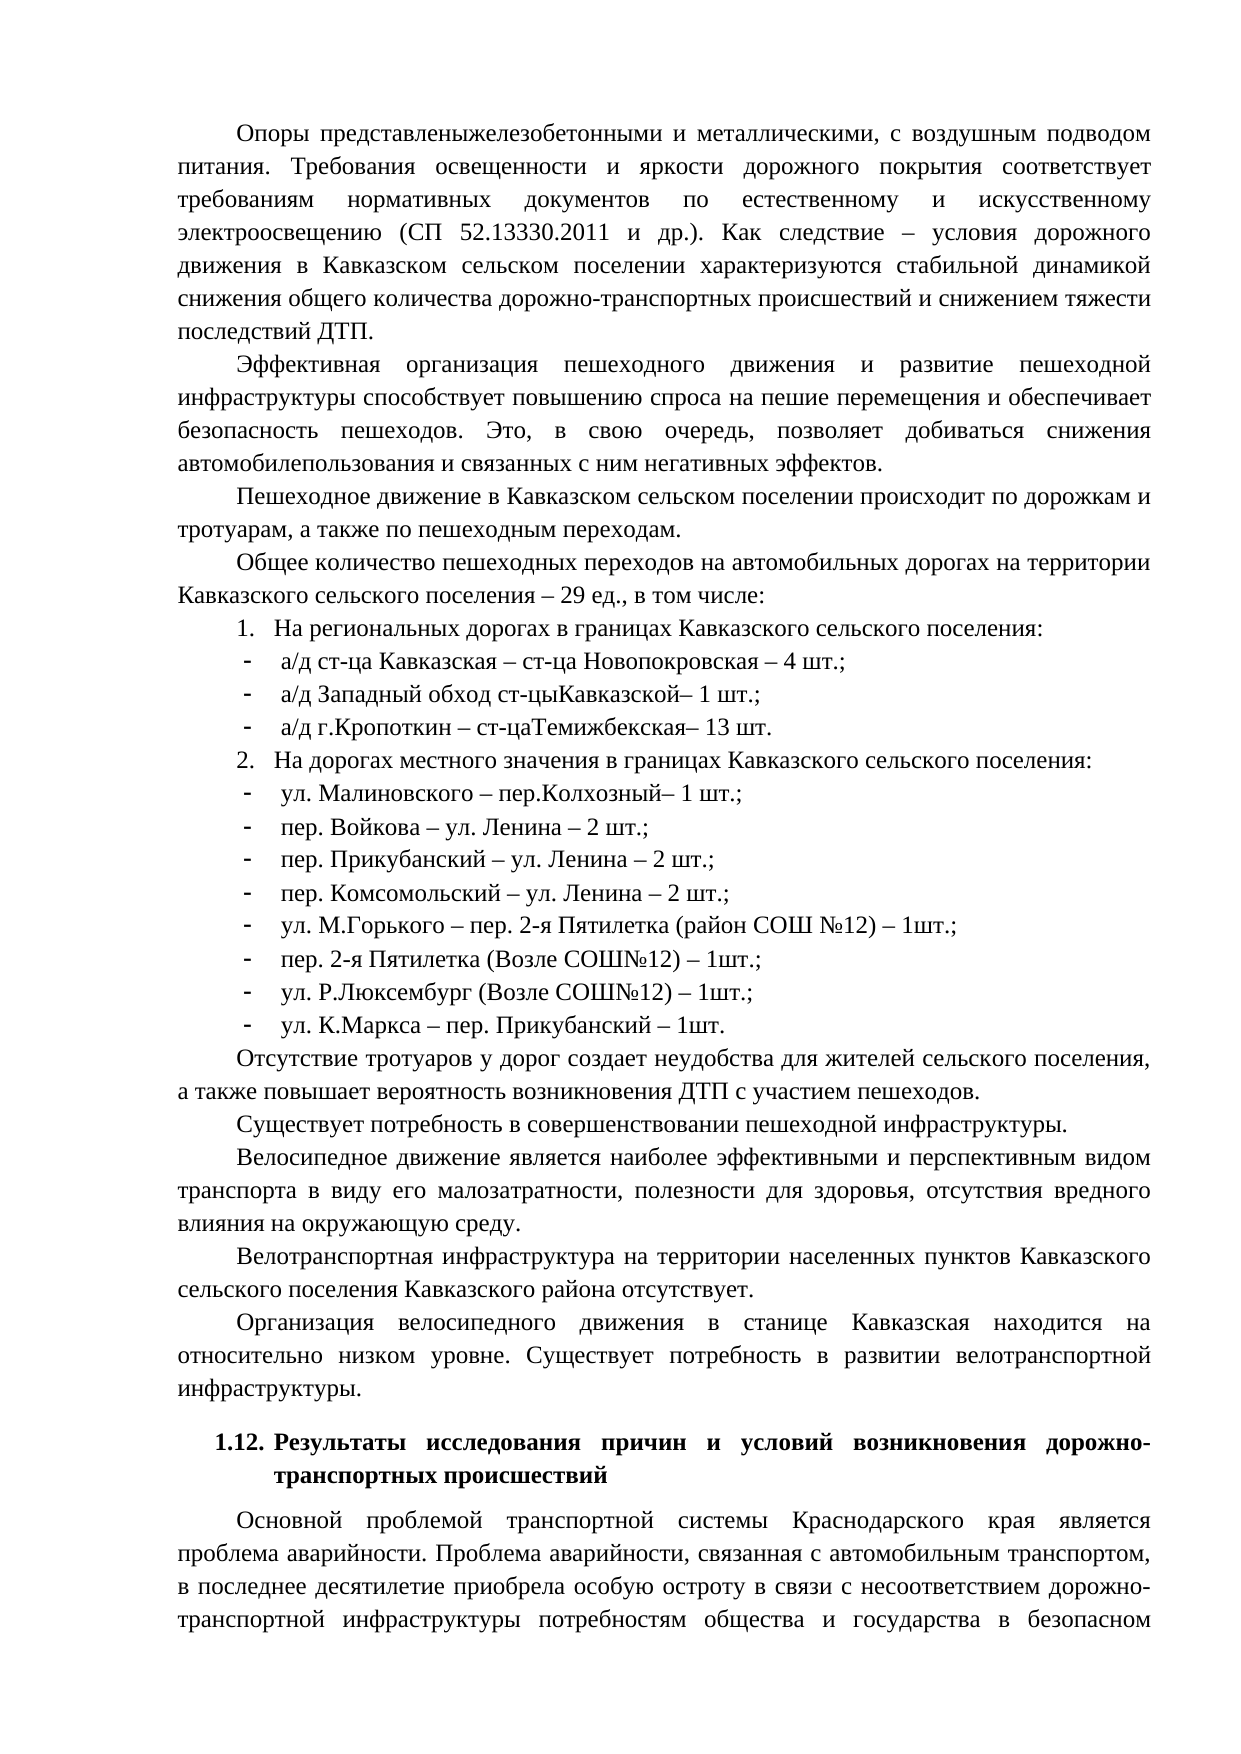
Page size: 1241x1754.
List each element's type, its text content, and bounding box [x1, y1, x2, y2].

text Общее количество пешеходных переходов на автомобильных дорогах на территории Кавказского сельского поселения – 29 ед., в том числе: [177, 547, 1152, 609]
text Велотранспортная инфраструктура на территории населенных пунктов Кавказского сельского поселения Кавказского района отсутствует. [177, 1241, 1152, 1303]
list а/д г.Кропоткин – ст-цаТемижбекская– 13 шт. [243, 712, 1152, 741]
subtitle Результаты исследования причин и условий возникновения дорожно-транспортных происшествий [214, 1427, 1152, 1488]
list ул. Малиновского – пер.Колхозный– 1 шт.; [243, 778, 1152, 807]
list ул. Р.Люксембург (Возле СОШ№12) – 1шт.; [243, 977, 1152, 1005]
text Пешеходное движение в Кавказском сельском поселении происходит по дорожкам и тротуарам, а также по пешеходным переходам. [177, 481, 1152, 543]
list пер. 2-я Пятилетка (Возле СОШ№12) – 1шт.; [243, 944, 1152, 972]
list На дорогах местного значения в границах Кавказского сельского поселения: [236, 746, 1152, 774]
list а/д Западный обход ст-цыКавказской– 1 шт.; [243, 679, 1152, 708]
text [177, 1505, 1152, 1633]
text Отсутствие тротуаров у дорог создает неудобства для жителей сельского поселения, а также повышает вероятность возникновения ДТП с участием пешеходов. [177, 1043, 1152, 1104]
text Существует потребность в совершенствовании пешеходной инфраструктуры. [177, 1109, 1152, 1137]
text Организация велосипедного движения в станице Кавказская находится на относительно низком уровне. Существует потребность в развитии велотранспортной инфраструктуры. [177, 1307, 1152, 1402]
list ул. М.Горького – пер. 2-я Пятилетка (район СОШ №12) – 1шт.; [243, 911, 1152, 939]
text Опоры представленыжелезобетонными и металлическими, с воздушным подводом питания. Требования освещенности и яркости дорожного покрытия соответствует требованиям нормативных документов по естественному и искусственному электроосвещению (СП 52.13330.2011 и др.). Как следствие – условия дорожного движения в Кавказском сельском поселении характеризуются стабильной динамикой снижения общего количества дорожно-транспортных происшествий и снижением тяжести последствий ДТП. [177, 118, 1152, 345]
list На региональных дорогах в границах Кавказского сельского поселения: [236, 613, 1152, 642]
list а/д ст-ца Кавказская – ст-ца Новопокровская – 4 шт.; [243, 646, 1152, 675]
list пер. Войкова – ул. Ленина – 2 шт.; [243, 812, 1152, 840]
list пер. Прикубанский – ул. Ленина – 2 шт.; [243, 844, 1152, 873]
text Велосипедное движение является наиболее эффективными и перспективным видом транспорта в виду его малозатратности, полезности для здоровья, отсутствия вредного влияния на окружающую среду. [177, 1142, 1152, 1237]
text Эффективная организация пешеходного движения и развитие пешеходной инфраструктуры способствует повышению спроса на пешие перемещения и обеспечивает безопасность пешеходов. Это, в свою очередь, позволяет добиваться снижения автомобилепользования и связанных с ним негативных эффектов. [177, 349, 1152, 477]
list ул. К.Маркса – пер. Прикубанский – 1шт. [243, 1010, 1152, 1038]
list пер. Комсомольский – ул. Ленина – 2 шт.; [243, 878, 1152, 906]
